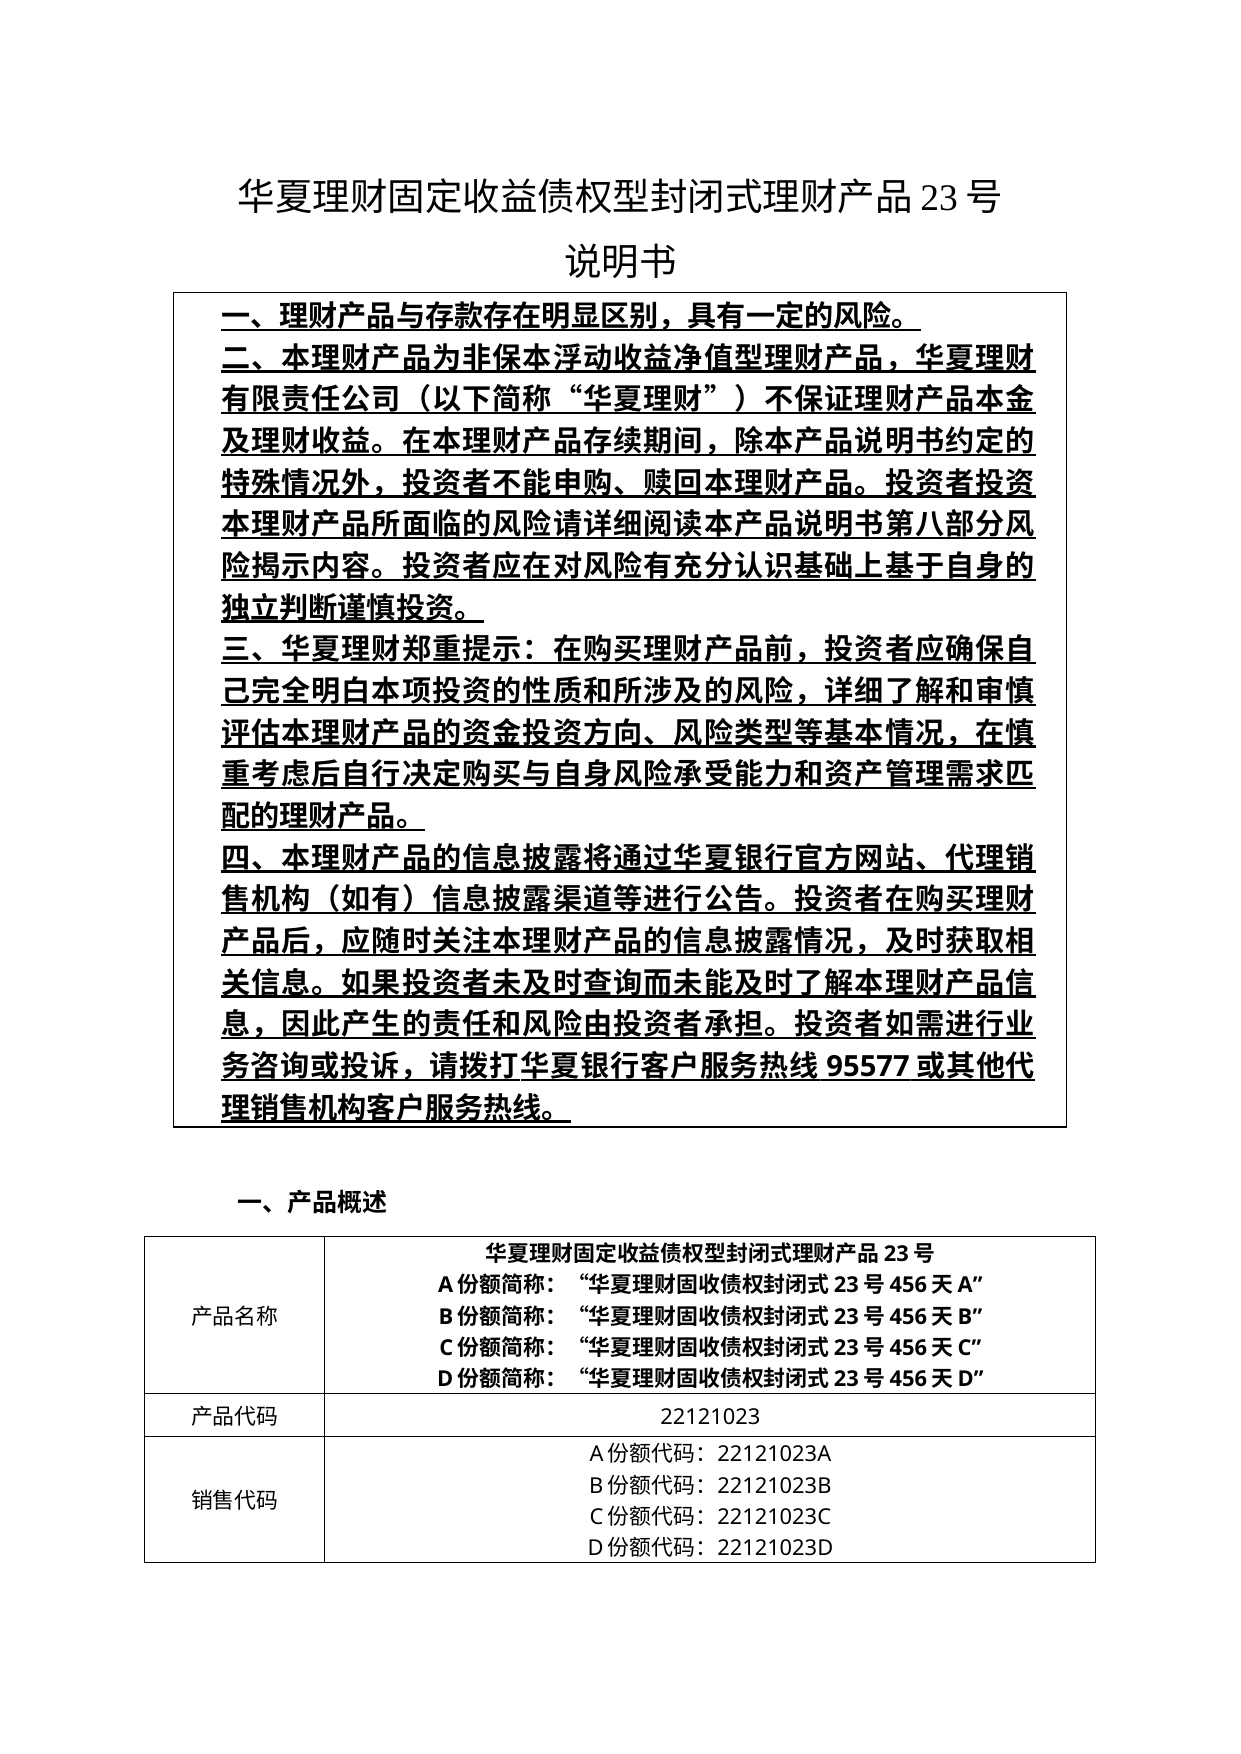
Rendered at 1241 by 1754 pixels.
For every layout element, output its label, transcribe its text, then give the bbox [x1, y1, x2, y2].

table_cell 产品代码 [145, 1394, 324, 1436]
text 华夏理财固定收益债权型封闭式理财产品23号 [187, 162, 1053, 227]
table_cell A份额代码：22121023A B份额代码：22121023B C份额代码：22121023C D份额代码：22121023D [325, 1437, 1095, 1562]
table_header 产品名称 [145, 1237, 324, 1393]
table_cell 销售代码 [145, 1437, 324, 1562]
table_header 一、理财产品与存款存在明显区别，具有一定的风险。 二、本理财产品为非保本浮动收益净值型理财产品，华夏理财有限责任公司（以下简称“华夏理财”）不保证理财产品本金及理财收益。在本理财产品存续期间，除本产品说明书约定的特殊情况外，投资者不能申购、赎回本理财产品。投资者投资本理财产品所面临的风险请详细阅读本产品说明书第八部分风险揭示内容。投资者应在对风险有充分认识基础上基于自身的独立判断谨慎投资。 三、华夏理财郑重提示：在购买理财产品前，投资者应确保自己完全明白本项投资的性质和所涉及的风险，详细了解和审慎评估本理财产品的资金投资方向、风险类型等基本情况，在慎重考虑后自行决定购买与自身风险承受能力和资产管理需求匹配的理财产品。 四、本理财产品的信息披露将通过华夏银行官方网站、代理销售机构（如有）信息披露渠道等进行公告。投资者在购买理财产品后，应随时关注本理财产品的信息披露情况，及时获取相关信息。如果投资者未及时查询而未能及时了解本理财产品信息，因此产生的责任和风险由投资者承担。投资者如需进行业务咨询或投诉，请拨打华夏银行客户服务热线95577或其他代理销售机构客户服务热线。 [174, 293, 1066, 1126]
text 一、产品概述 [187, 1178, 1053, 1219]
table_cell 22121023 [325, 1394, 1095, 1436]
table_header 华夏理财固定收益债权型封闭式理财产品23号 A份额简称：“华夏理财固收债权封闭式23号456天A” B份额简称：“华夏理财固收债权封闭式23号456天B” C份额简称：“华夏理财固收债权封闭式23号456天C” D份额简称：“华夏理财固收债权封闭式23号456天D” [325, 1237, 1095, 1393]
text 说明书 [187, 227, 1053, 292]
